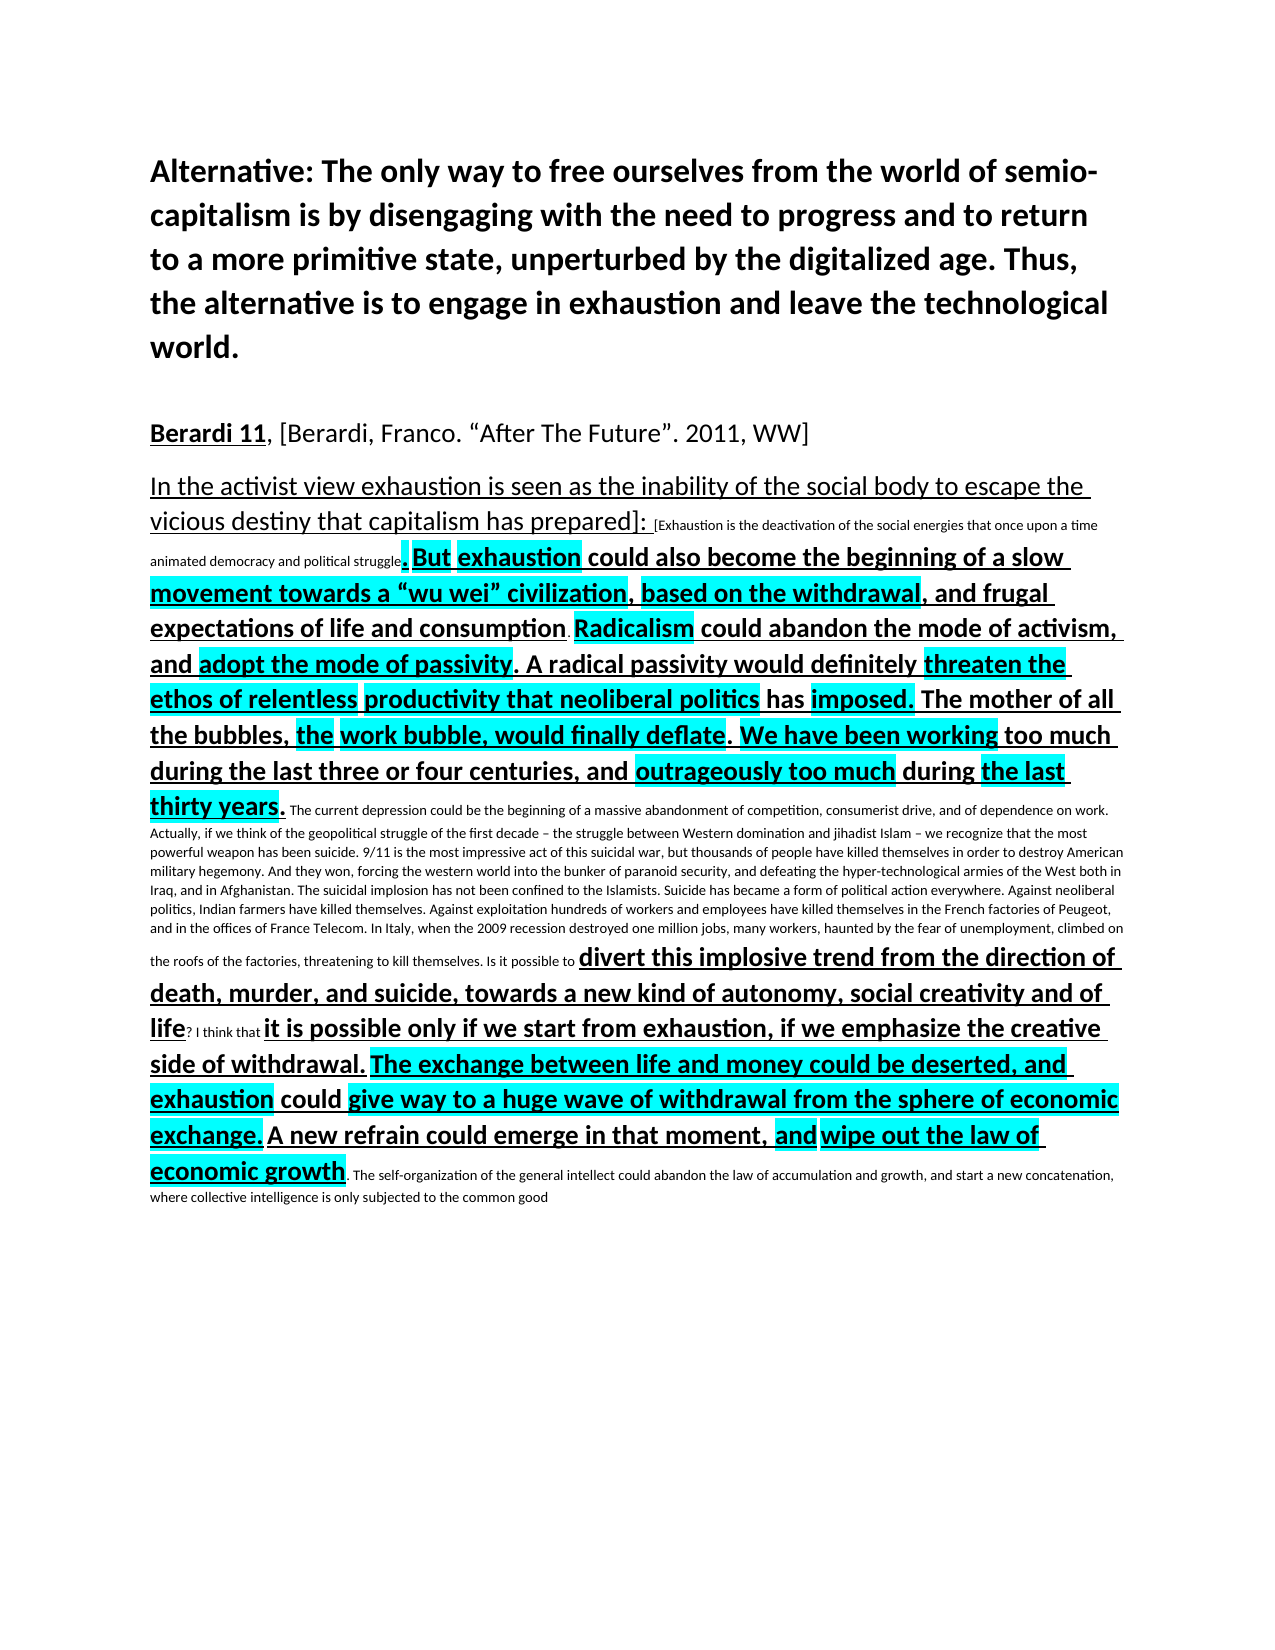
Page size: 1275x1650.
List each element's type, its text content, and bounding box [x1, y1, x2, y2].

text Berardi 11, [Berardi, Franco. “After The Future”. 2011, WW] [150, 417, 1125, 450]
text In the activist view exhaustion is seen as the inability of the social body to escape the vicious destiny that capitalism has prepared]: [Exhaustion is the deactivation of the social energies that once upon a time animated democracy and political struggle. But exhaustion could also become the beginning of a slow movement towards a “wu wei” civilization, based on the withdrawal, and frugal expectations of life and consumption. Radicalism could abandon the mode of activism, and adopt the mode of passivity. A radical passivity would definitely threaten the ethos of relentless productivity that neoliberal politics has imposed. The mother of all the bubbles, the work bubble, would finally deflate. We have been working too much during the last three or four centuries, and outrageously too much during the last thirty years. The current depression could be the beginning of a massive abandonment of competition, consumerist drive, and of dependence on work. Actually, if we think of the geopolitical struggle of the first decade – the struggle between Western domination and jihadist Islam – we recognize that the most powerful weapon has been suicide. 9/11 is the most impressive act of this suicidal war, but thousands of people have killed themselves in order to destroy American military hegemony. And they won, forcing the western world into the bunker of paranoid security, and defeating the hyper-technological armies of the West both in Iraq, and in Afghanistan. The suicidal implosion has not been confined to the Islamists. Suicide has became a form of political action everywhere. Against neoliberal politics, Indian farmers have killed themselves. Against exploitation hundreds of workers and employees have killed themselves in the French factories of Peugeot, and in the offices of France Telecom. In Italy, when the 2009 recession destroyed one million jobs, many workers, haunted by the fear of unemployment, climbed on the roofs of the factories, threatening to kill themselves. Is it possible to divert this implosive trend from the direction of death, murder, and suicide, towards a new kind of autonomy, social creativity and of life? I think that it is possible only if we start from exhaustion, if we emphasize the creative side of withdrawal. The exchange between life and money could be deserted, and exhaustion could give way to a huge wave of withdrawal from the sphere of economic exchange. A new refrain could emerge in that moment, and wipe out the law of economic growth. The self-organization of the general intellect could abandon the law of accumulation and growth, and start a new concatenation, where collective intelligence is only subjected to the common good [150, 469, 1125, 1206]
subtitle Alternative: The only way to free ourselves from the world of semio-capitalism is by disengaging with the need to progress and to return to a more primitive state, unperturbed by the digitalized age. Thus, the alternative is to engage in exhaustion and leave the technological world. [150, 150, 1125, 367]
